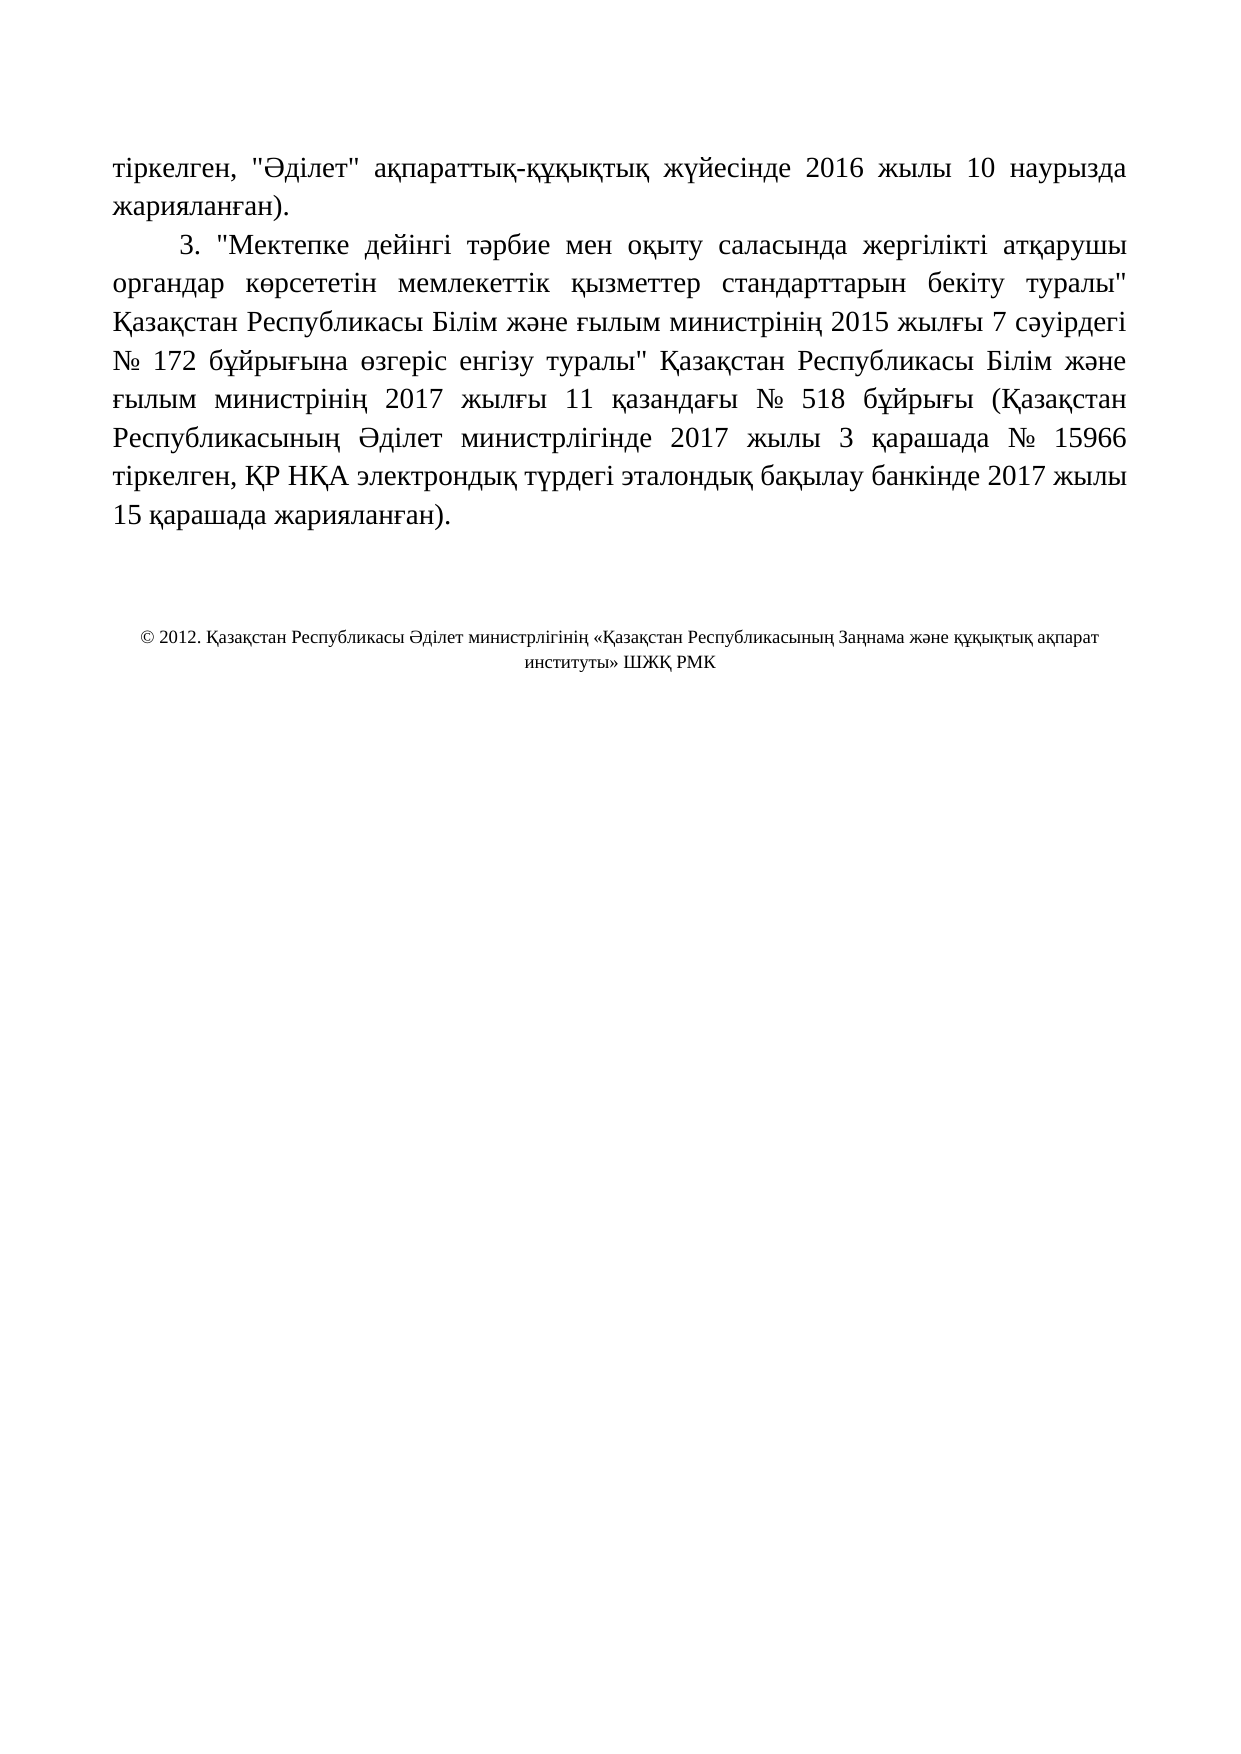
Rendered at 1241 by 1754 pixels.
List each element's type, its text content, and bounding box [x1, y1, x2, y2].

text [112, 150, 1128, 222]
text © 2012. Қазақстан Республикасы Әділет министрлігінің «Қазақстан Республикасының Заңнама және құқықтық ақпарат институты» ШЖҚ РМК [112, 626, 1128, 672]
text 3. "Мектепке дейінгі тәрбие мен оқыту саласында жергілікті атқарушы органдар көрсететін мемлекеттік қызметтер стандарттарын бекіту туралы" Қазақстан Республикасы Білім және ғылым министрінің 2015 жылғы 7 сәуірдегі № 172 бұйрығына өзгеріс енгізу туралы" Қазақстан Республикасы Білім және ғылым министрінің 2017 жылғы 11 қазандағы № 518 бұйрығы (Қазақстан Республикасының Әділет министрлігінде 2017 жылы 3 қарашада № 15966 тіркелген, ҚР НҚА электрондық түрдегі эталондық бақылау банкінде 2017 жылы 15 қарашада жарияланған). [112, 227, 1128, 530]
